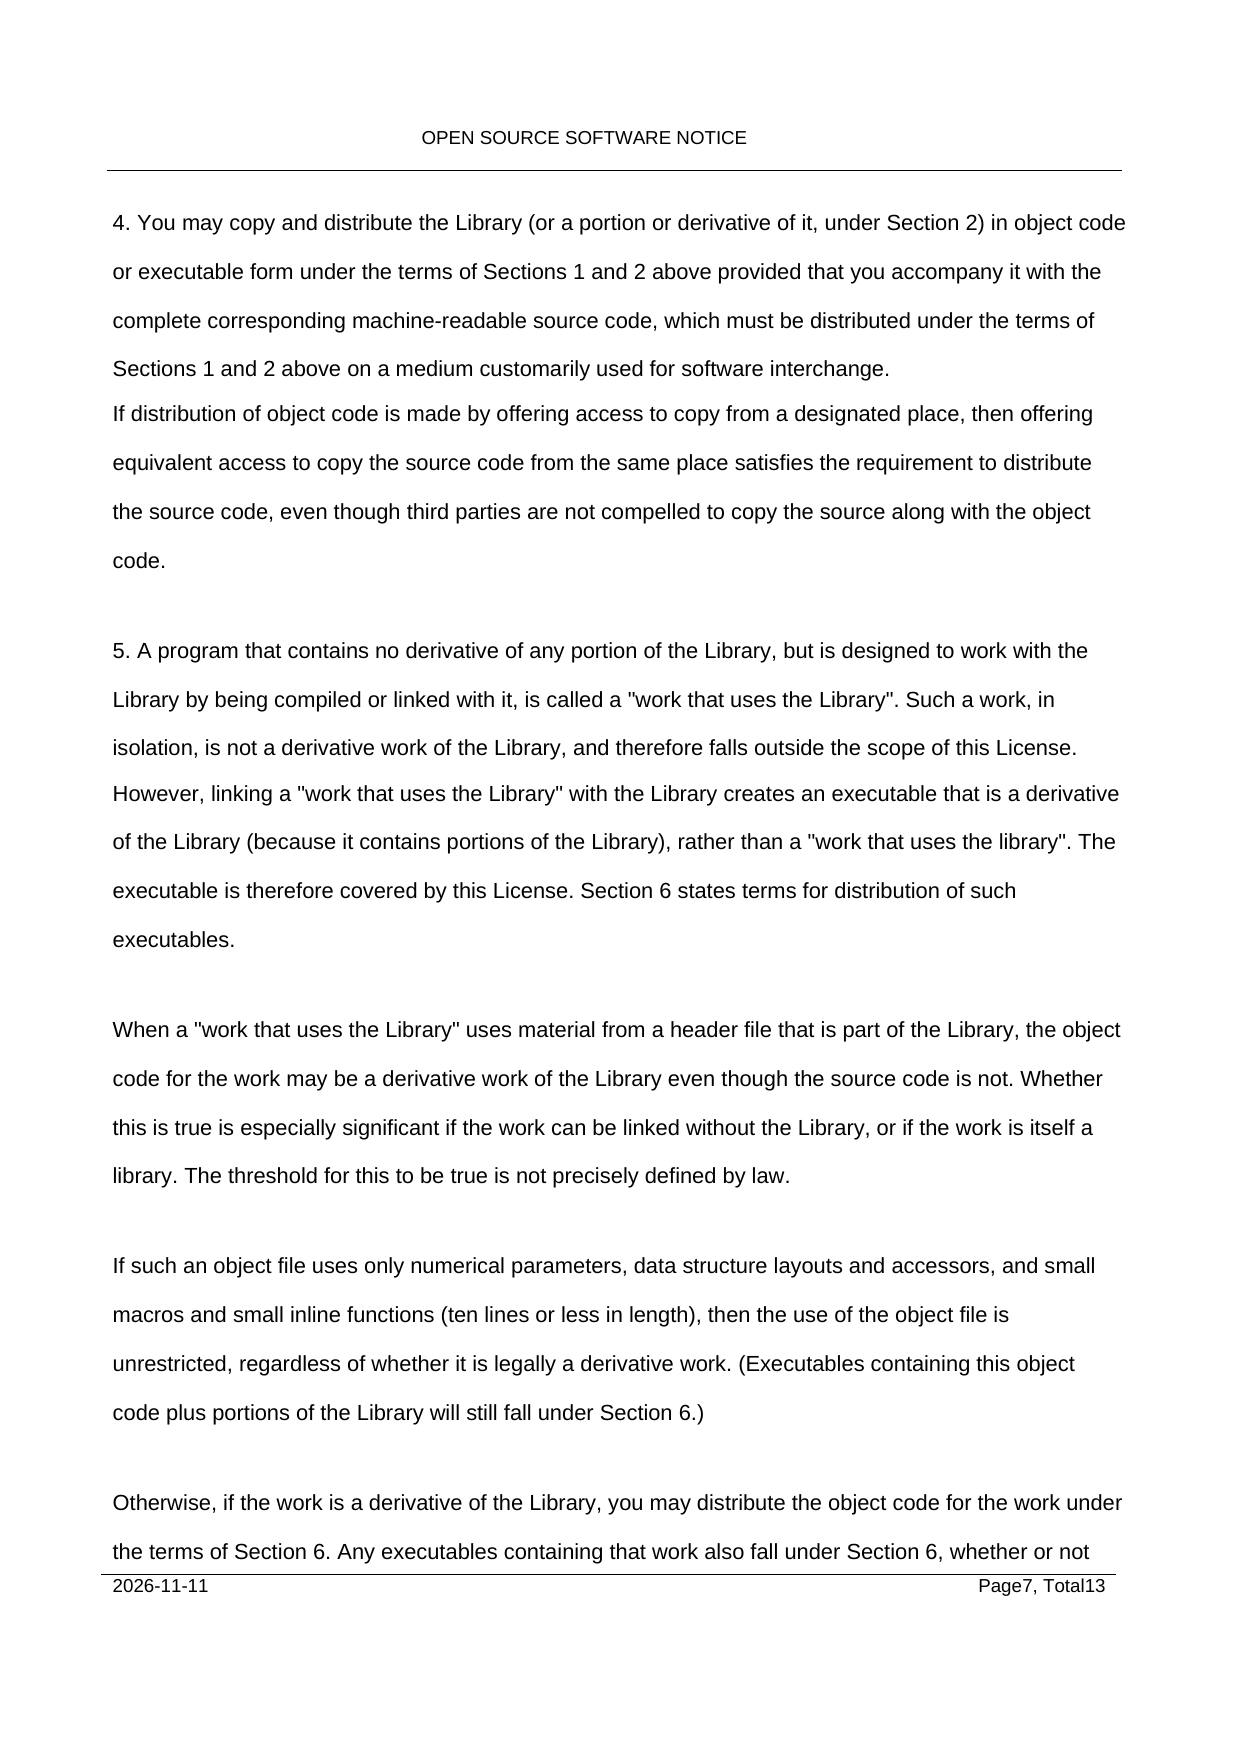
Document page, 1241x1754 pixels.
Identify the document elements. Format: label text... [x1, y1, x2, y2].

text When a "work that uses the Library" uses material from a header file that is part of the Library, the object code for the work may be a derivative work of the Library even though the source code is not. Whether this is true is especially significant if the work can be linked without the Library, or if the work is itself a library. The threshold for this to be true is not precisely defined by law. [112, 1013, 1128, 1192]
text However, linking a "work that uses the Library" with the Library creates an executable that is a derivative of the Library (because it contains portions of the Library), rather than a "work that uses the library". The executable is therefore covered by this License. Section 6 states terms for distribution of such executables. [112, 777, 1128, 956]
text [112, 1486, 1128, 1567]
text 5. A program that contains no derivative of any portion of the Library, but is designed to work with the Library by being compiled or linked with it, is called a "work that uses the Library". Such a work, in isolation, is not a derivative work of the Library, and therefore falls outside the scope of this License. [112, 634, 1128, 764]
text 4. You may copy and distribute the Library (or a portion or derivative of it, under Section 2) in object code or executable form under the terms of Sections 1 and 2 above provided that you accompany it with the complete corresponding machine-readable source code, which must be distributed under the terms of Sections 1 and 2 above on a medium customarily used for software interchange. [112, 206, 1128, 385]
text If distribution of object code is made by offering access to copy from a designated place, then offering equivalent access to copy the source code from the same place satisfies the requirement to distribute the source code, even though third parties are not compelled to copy the source along with the object code. [112, 398, 1128, 576]
text If such an object file uses only numerical parameters, data structure layouts and accessors, and small macros and small inline functions (ten lines or less in length), then the use of the object file is unrestricted, regardless of whether it is legally a derivative work. (Executables containing this object code plus portions of the Library will still fall under Section 6.) [112, 1250, 1128, 1428]
